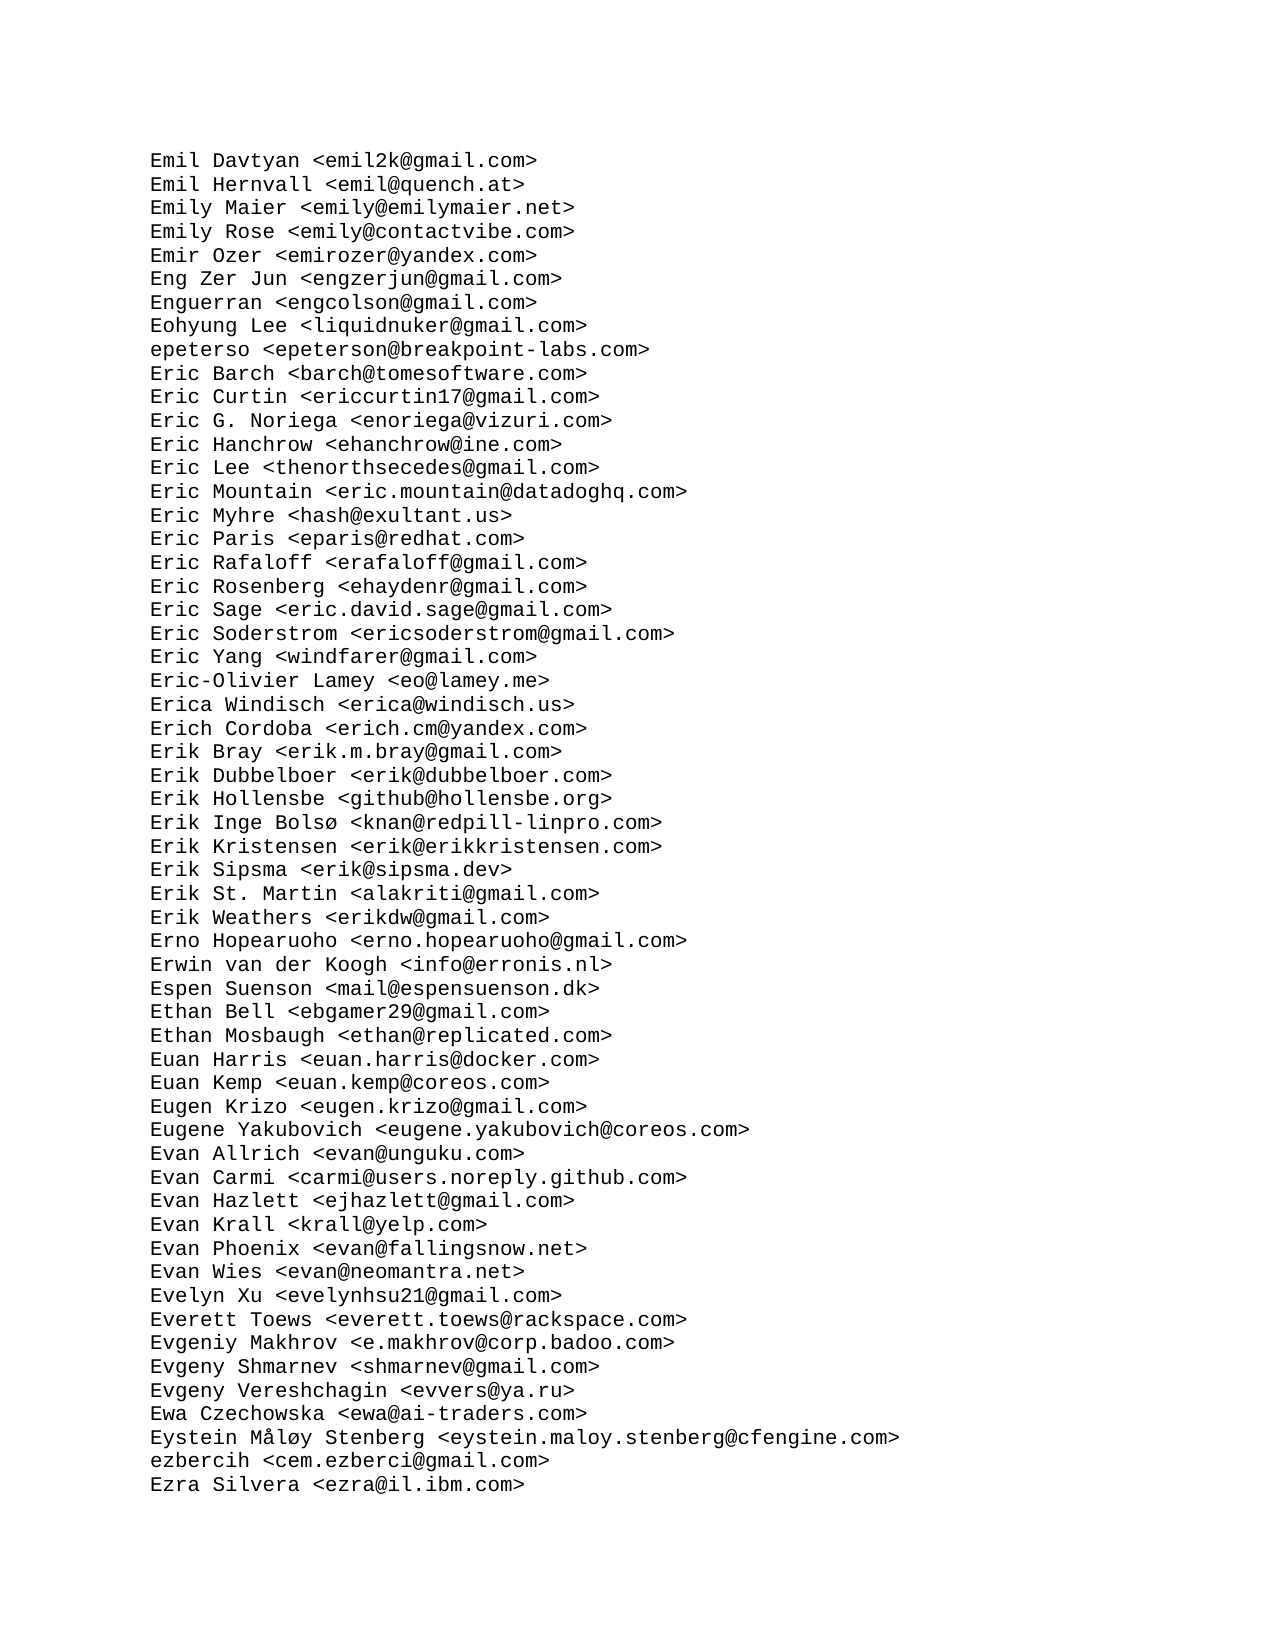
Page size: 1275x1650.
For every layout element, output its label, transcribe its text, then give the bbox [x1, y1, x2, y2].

text Ezra Silvera <ezra@il.ibm.com> [150, 1474, 1125, 1498]
text Enguerran <engcolson@gmail.com> [150, 292, 1125, 316]
text Eric Paris <eparis@redhat.com> [150, 528, 1125, 552]
text Erica Windisch <erica@windisch.us> [150, 694, 1125, 717]
text Eng Zer Jun <engzerjun@gmail.com> [150, 268, 1125, 292]
text Emil Hernvall <emil@quench.at> [150, 174, 1125, 197]
text Erik Kristensen <erik@erikkristensen.com> [150, 836, 1125, 859]
text Erik Sipsma <erik@sipsma.dev> [150, 859, 1125, 883]
text Ewa Czechowska <ewa@ai-traders.com> [150, 1403, 1125, 1427]
text Erwin van der Koogh <info@erronis.nl> [150, 954, 1125, 978]
text Eohyung Lee <liquidnuker@gmail.com> [150, 316, 1125, 339]
text epeterso <epeterson@breakpoint-labs.com> [150, 339, 1125, 363]
text Evan Phoenix <evan@fallingsnow.net> [150, 1238, 1125, 1261]
text Evan Krall <krall@yelp.com> [150, 1214, 1125, 1238]
text Erich Cordoba <erich.cm@yandex.com> [150, 717, 1125, 741]
text Erik Weathers <erikdw@gmail.com> [150, 907, 1125, 930]
text Evan Hazlett <ejhazlett@gmail.com> [150, 1190, 1125, 1214]
text Eric Soderstrom <ericsoderstrom@gmail.com> [150, 623, 1125, 647]
text Eric Sage <eric.david.sage@gmail.com> [150, 599, 1125, 623]
text Erno Hopearuoho <erno.hopearuoho@gmail.com> [150, 930, 1125, 954]
text Everett Toews <everett.toews@rackspace.com> [150, 1309, 1125, 1332]
text Eric Rosenberg <ehaydenr@gmail.com> [150, 576, 1125, 599]
text Emily Rose <emily@contactvibe.com> [150, 221, 1125, 244]
text Evan Allrich <evan@unguku.com> [150, 1143, 1125, 1167]
text Emil Davtyan <emil2k@gmail.com> [150, 150, 1125, 174]
text Eric Barch <barch@tomesoftware.com> [150, 363, 1125, 386]
text Euan Kemp <euan.kemp@coreos.com> [150, 1072, 1125, 1096]
text Eric Rafaloff <erafaloff@gmail.com> [150, 552, 1125, 576]
text Eric-Olivier Lamey <eo@lamey.me> [150, 670, 1125, 694]
text Eystein Måløy Stenberg <eystein.maloy.stenberg@cfengine.com> [150, 1427, 1125, 1451]
text Eugen Krizo <eugen.krizo@gmail.com> [150, 1096, 1125, 1119]
text Eric Myhre <hash@exultant.us> [150, 505, 1125, 528]
text Eugene Yakubovich <eugene.yakubovich@coreos.com> [150, 1119, 1125, 1143]
text ezbercih <cem.ezberci@gmail.com> [150, 1451, 1125, 1474]
text Erik Inge Bolsø <knan@redpill-linpro.com> [150, 812, 1125, 836]
text Eric Yang <windfarer@gmail.com> [150, 647, 1125, 670]
text Eric Mountain <eric.mountain@datadoghq.com> [150, 481, 1125, 505]
text Erik St. Martin <alakriti@gmail.com> [150, 883, 1125, 907]
text Evgeny Shmarnev <shmarnev@gmail.com> [150, 1356, 1125, 1379]
text Emir Ozer <emirozer@yandex.com> [150, 244, 1125, 268]
text Evelyn Xu <evelynhsu21@gmail.com> [150, 1285, 1125, 1309]
text Erik Bray <erik.m.bray@gmail.com> [150, 741, 1125, 765]
text Ethan Mosbaugh <ethan@replicated.com> [150, 1025, 1125, 1048]
text Evan Wies <evan@neomantra.net> [150, 1261, 1125, 1285]
text Evgeniy Makhrov <e.makhrov@corp.badoo.com> [150, 1332, 1125, 1356]
text Evgeny Vereshchagin <evvers@ya.ru> [150, 1379, 1125, 1403]
text Erik Hollensbe <github@hollensbe.org> [150, 788, 1125, 812]
text Erik Dubbelboer <erik@dubbelboer.com> [150, 765, 1125, 788]
text Evan Carmi <carmi@users.noreply.github.com> [150, 1167, 1125, 1190]
text Ethan Bell <ebgamer29@gmail.com> [150, 1001, 1125, 1025]
text Eric G. Noriega <enoriega@vizuri.com> [150, 410, 1125, 434]
text Eric Curtin <ericcurtin17@gmail.com> [150, 386, 1125, 410]
text Eric Lee <thenorthsecedes@gmail.com> [150, 457, 1125, 481]
text Emily Maier <emily@emilymaier.net> [150, 197, 1125, 221]
text Espen Suenson <mail@espensuenson.dk> [150, 978, 1125, 1001]
text Euan Harris <euan.harris@docker.com> [150, 1048, 1125, 1072]
text Eric Hanchrow <ehanchrow@ine.com> [150, 434, 1125, 457]
